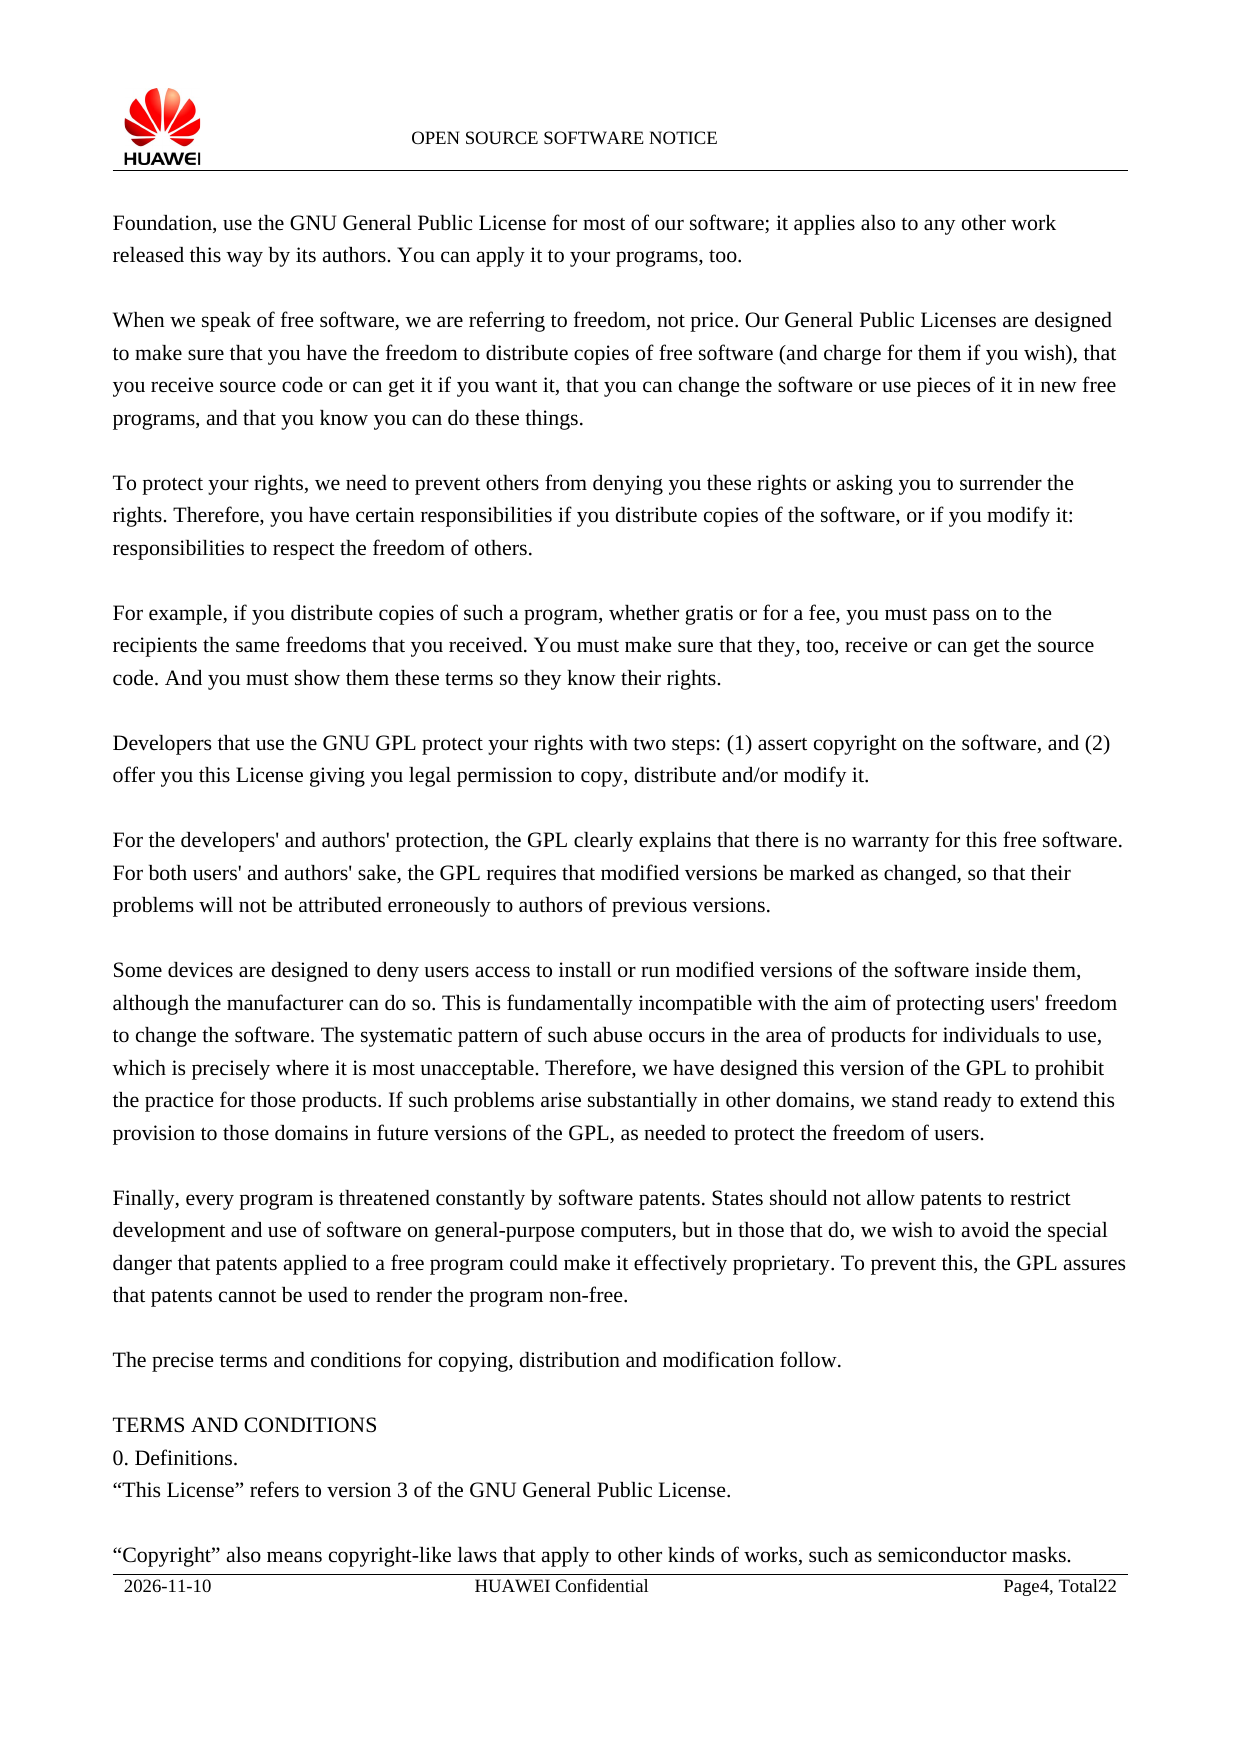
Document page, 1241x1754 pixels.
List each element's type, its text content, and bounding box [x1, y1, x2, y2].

picture [124, 88, 201, 165]
